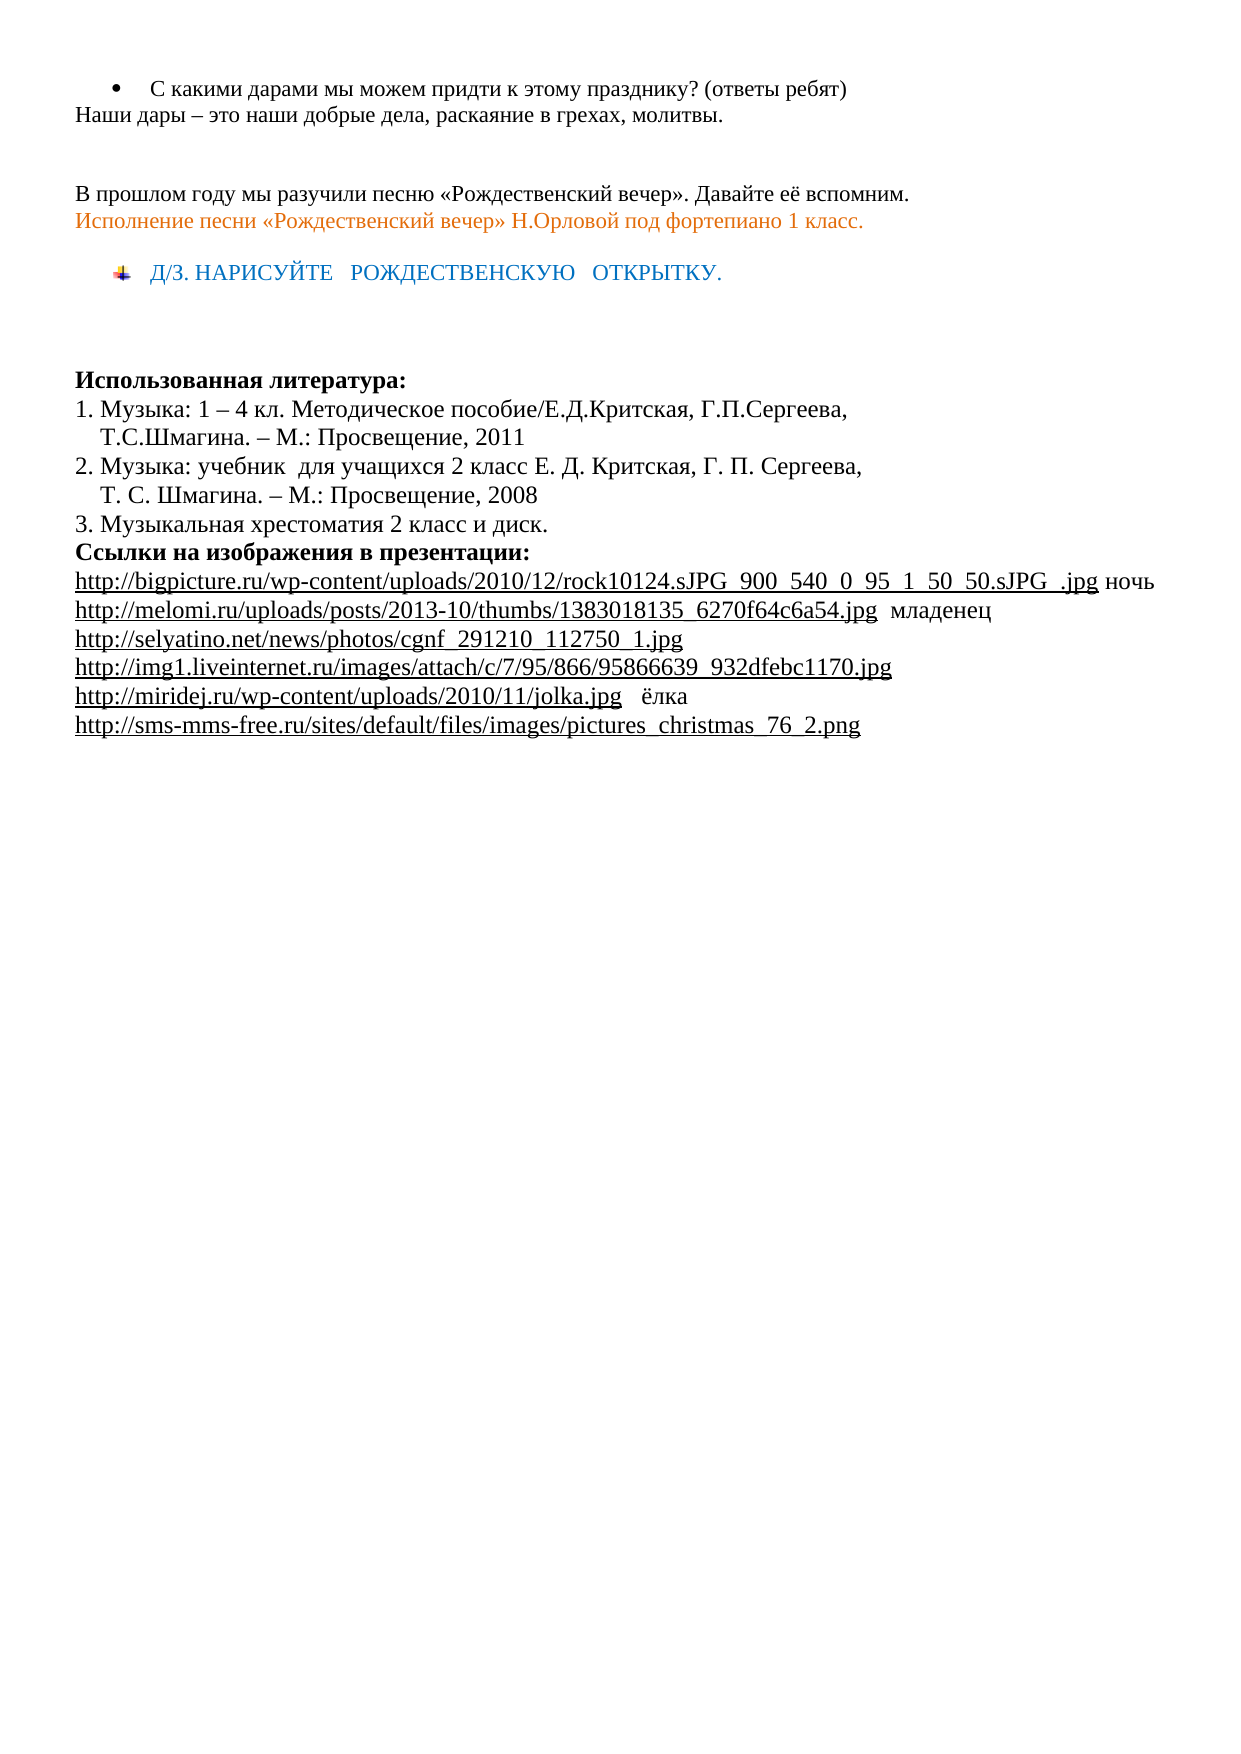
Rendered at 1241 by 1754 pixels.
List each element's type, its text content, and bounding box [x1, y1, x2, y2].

text http://bigpicture.ru/wp-content/uploads/2010/12/rock10124.sJPG_900_540_0_95_1_50_50.sJPG_.jpg ночь [75, 566, 1165, 595]
picture [113, 264, 131, 281]
text http://sms-mms-free.ru/sites/default/files/images/pictures_christmas_76_2.png [75, 710, 1165, 739]
text Исполнение песни «Рождественский вечер» Н.Орловой под фортепиано 1 класс. [75, 207, 1165, 233]
text http://melomi.ru/uploads/posts/2013-10/thumbs/1383018135_6270f64c6a54.jpg младенец [75, 595, 1165, 624]
text Ссылки на изображения в презентации: [75, 537, 1165, 566]
list Д/З. НАРИСУЙТЕ РОЖДЕСТВЕНСКУЮ ОТКРЫТКУ. [112, 259, 1165, 286]
text Наши дары – это наши добрые дела, раскаяние в грехах, молитвы. [75, 101, 1165, 128]
text В прошлом году мы разучили песню «Рождественский вечер». Давайте её вспомним. [75, 180, 1165, 207]
text http://miridej.ru/wp-content/uploads/2010/11/jolka.jpg ёлка [75, 681, 1165, 710]
text http://selyatino.net/news/photos/cgnf_291210_112750_1.jpg [75, 624, 1165, 652]
text Использованная литература: 1. Музыка: 1 – 4 кл. Методическое пособие/Е.Д.Критская, Г.П.Сергеева, Т.С.Шмагина. – М.: Просвещение, 2011 2. Музыка: учебник для учащихся 2 класс Е. Д. Критская, Г. П. Сергеева, Т. С. Шмагина. – М.: Просвещение, 2008 3. Музыкальная хрестоматия 2 класс и диск. [75, 365, 1165, 537]
text http://img1.liveinternet.ru/images/attach/c/7/95/866/95866639_932dfebc1170.jpg [75, 652, 1165, 681]
list С какими дарами мы можем придти к этому празднику? (ответы ребят) [112, 75, 1165, 101]
